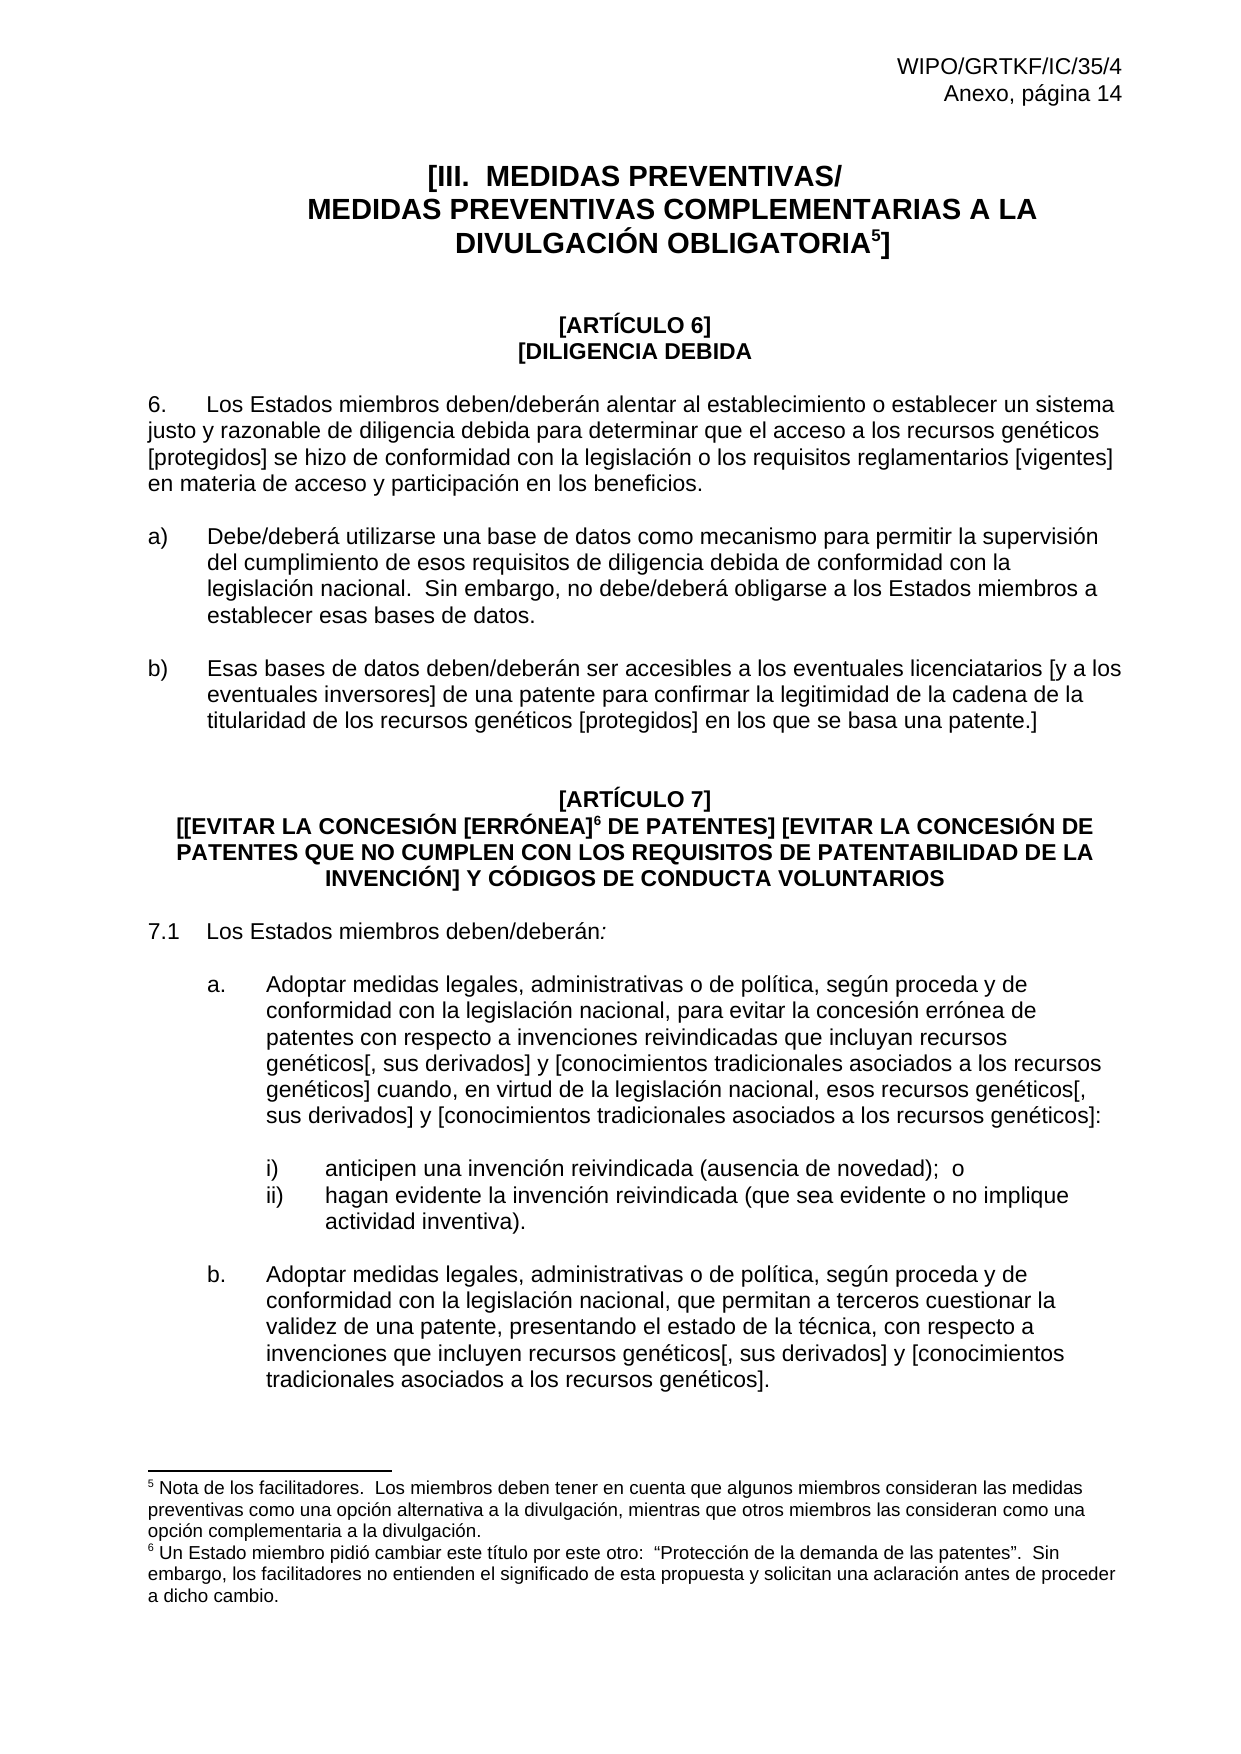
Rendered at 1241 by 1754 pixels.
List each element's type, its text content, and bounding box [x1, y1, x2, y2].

text [ARTÍCULO 7] [148, 786, 1122, 813]
text MEDIDAS PREVENTIVAS COMPLEMENTARIAS A LA DIVULGACIÓN OBLIGATORIA] [223, 192, 1122, 259]
text [III. MEDIDAS PREVENTIVAS/ [148, 158, 1122, 192]
list Debe/deberá utilizarse una base de datos como mecanismo para permitir la supervisión del cumplimiento de esos requisitos de diligencia debida de conformidad con la legislación nacional. Sin embargo, no debe/deberá obligarse a los Estados miembros a establecer esas bases de datos. [148, 523, 1122, 628]
list Adoptar medidas legales, administrativas o de política, según proceda y de conformidad con la legislación nacional, que permitan a terceros cuestionar la validez de una patente, presentando el estado de la técnica, con respecto a invenciones que incluyen recursos genéticos[, sus derivados] y [conocimientos tradicionales asociados a los recursos genéticos]. [207, 1261, 1122, 1392]
text i) anticipen una invención reivindicada (ausencia de novedad); o [266, 1155, 1122, 1182]
text 6. Los Estados miembros deben/deberán alentar al establecimiento o establecer un sistema justo y razonable de diligencia debida para determinar que el acceso a los recursos genéticos [protegidos] se hizo de conformidad con la legislación o los requisitos reglamentarios [vigentes] en materia de acceso y participación en los beneficios. [148, 391, 1122, 496]
text [DILIGENCIA DEBIDA [148, 338, 1122, 364]
list Esas bases de datos deben/deberán ser accesibles a los eventuales licenciatarios [y a los eventuales inversores] de una patente para confirmar la legitimidad de la cadena de la titularidad de los recursos genéticos [protegidos] en los que se basa una patente.] [148, 654, 1122, 733]
text ii) hagan evidente la invención reivindicada (que sea evidente o no implique actividad inventiva). [266, 1182, 1122, 1234]
list Adoptar medidas legales, administrativas o de política, según proceda y de conformidad con la legislación nacional, para evitar la concesión errónea de patentes con respecto a invenciones reivindicadas que incluyan recursos genéticos[, sus derivados] y [conocimientos tradicionales asociados a los recursos genéticos] cuando, en virtud de la legislación nacional, esos recursos genéticos[, sus derivados] y [conocimientos tradicionales asociados a los recursos genéticos]: [207, 971, 1122, 1129]
text [[EVITAR LA CONCESIÓN [ERRÓNEA] DE PATENTES] [EVITAR LA CONCESIÓN DE PATENTES QUE NO CUMPLEN CON LOS REQUISITOS DE PATENTABILIDAD DE LA INVENCIÓN] Y CÓDIGOS DE CONDUCTA VOLUNTARIOS [148, 813, 1122, 892]
text [ARTÍCULO 6] [148, 312, 1122, 338]
text 7.1 Los Estados miembros deben/deberán: [148, 918, 1122, 944]
